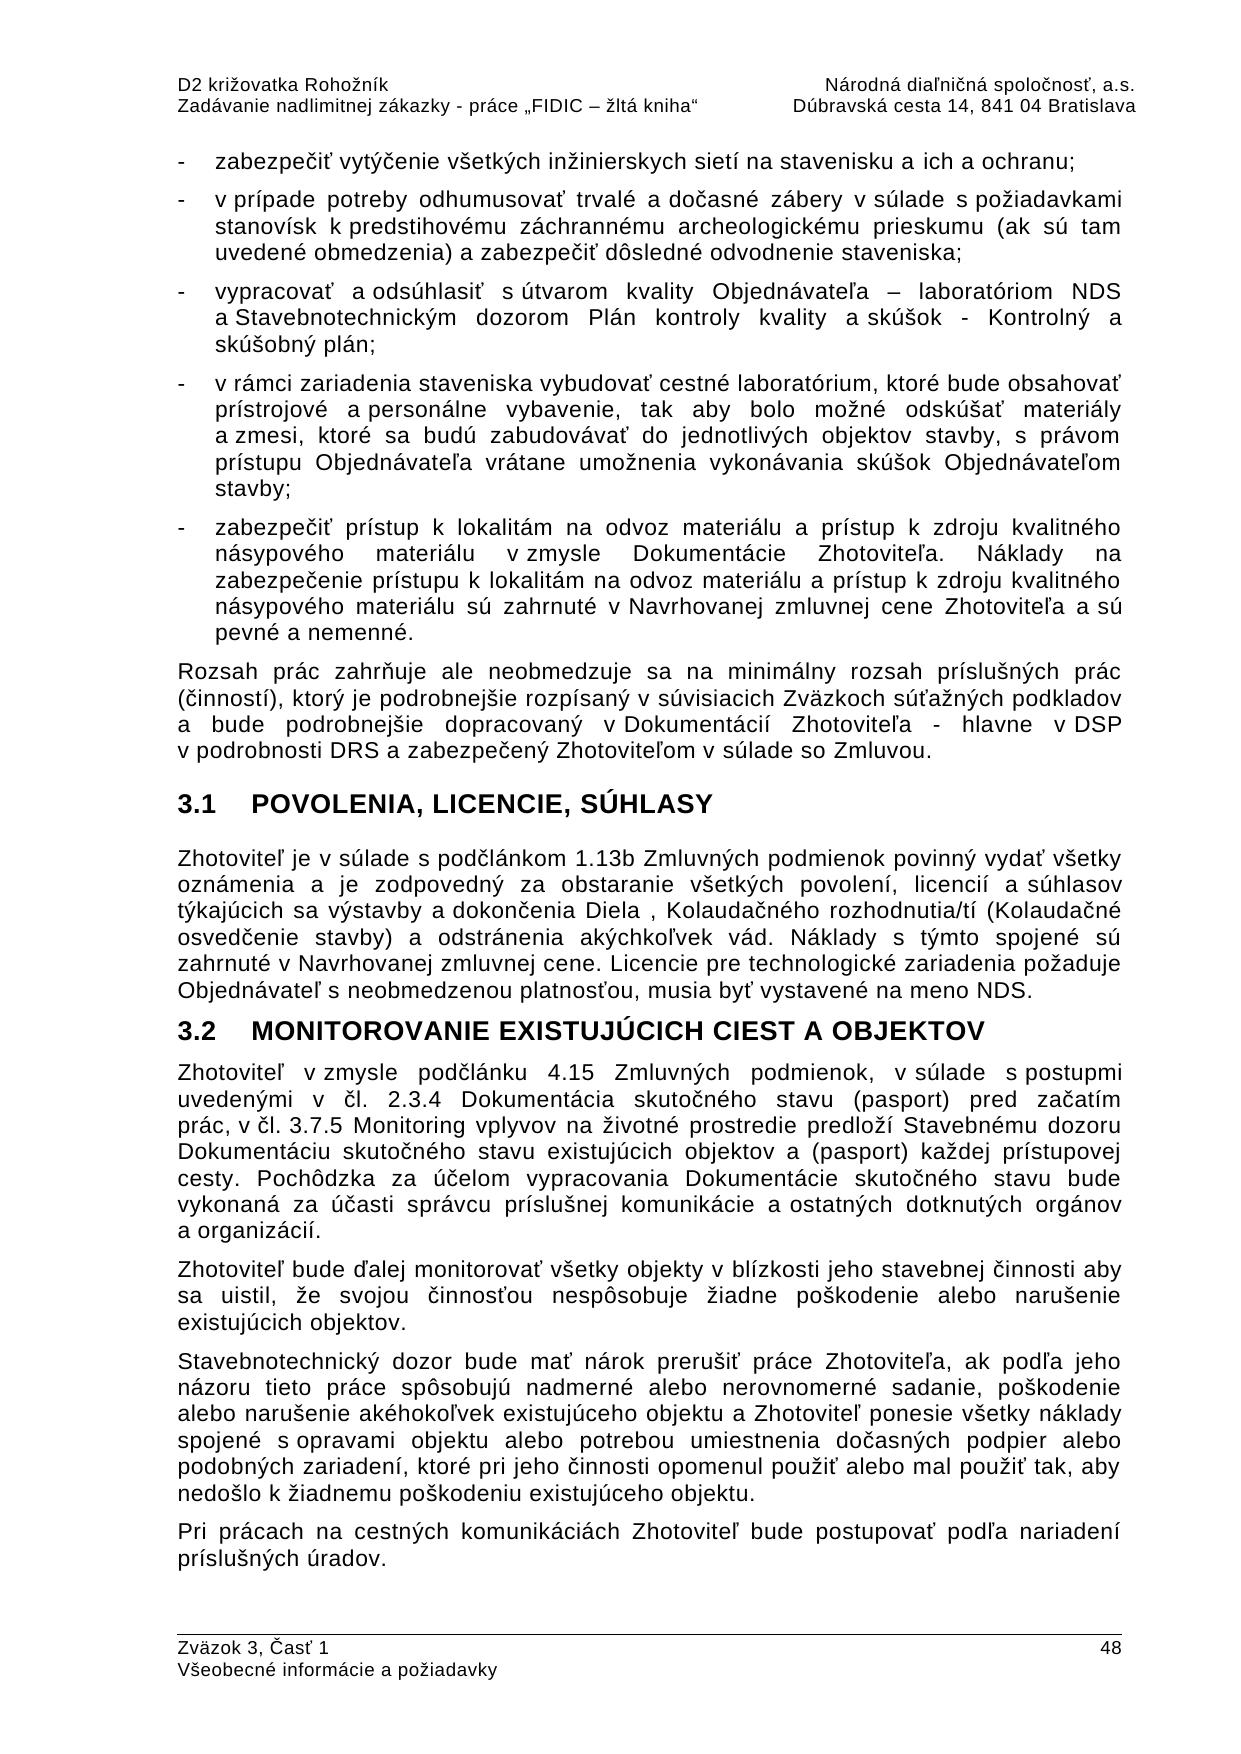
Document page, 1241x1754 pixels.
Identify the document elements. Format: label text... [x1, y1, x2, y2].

text Zhotoviteľ je v súlade s podčlánkom 1.13b Zmluvných podmienok povinný vydať všetky oznámenia a je zodpovedný za obstaranie všetkých povolení, licencií a súhlasov týkajúcich sa výstavby a dokončenia Diela , Kolaudačného rozhodnutia/tí (Kolaudačné osvedčenie stavby) a odstránenia akýchkoľvek vád. Náklady s týmto spojené sú zahrnuté v Navrhovanej zmluvnej cene. Licencie pre technologické zariadenia požaduje Objednávateľ s neobmedzenou platnosťou, musia byť vystavené na meno NDS. [177, 845, 1122, 1003]
list - v rámci zariadenia staveniska vybudovať cestné laboratórium, ktoré bude obsahovať prístrojové a personálne vybavenie, tak aby bolo možné odskúšať materiály a zmesi, ktoré sa budú zabudovávať do jednotlivých objektov stavby, s právom prístupu Objednávateľa vrátane umožnenia vykonávania skúšok Objednávateľom stavby; [177, 369, 1122, 501]
list - v prípade potreby odhumusovať trvalé a dočasné zábery v súlade s požiadavkami stanovísk k predstihovému záchrannému archeologickému prieskumu (ak sú tam uvedené obmedzenia) a zabezpečiť dôsledné odvodnenie staveniska; [177, 186, 1122, 266]
text Pri prácach na cestných komunikáciách Zhotoviteľ bude postupovať podľa nariadení príslušných úradov. [177, 1518, 1122, 1571]
text 3.2 Monitorovanie Existujúcich Ciest a Objektov [177, 1015, 1122, 1047]
list - zabezpečiť vytýčenie všetkých inžinierskych sietí na stavenisku a ich a ochranu; [177, 148, 1122, 174]
text Zhotoviteľ bude ďalej monitorovať všetky objekty v blízkosti jeho stavebnej činnosti aby sa uistil, že svojou činnosťou nespôsobuje žiadne poškodenie alebo narušenie existujúcich objektov. [177, 1256, 1122, 1335]
subtitle 3.1 Povolenia, Licencie, Súhlasy [177, 788, 1122, 820]
list - zabezpečiť prístup k lokalitám na odvoz materiálu a prístup k zdroju kvalitného násypového materiálu v zmysle Dokumentácie Zhotoviteľa. Náklady na zabezpečenie prístupu k lokalitám na odvoz materiálu a prístup k zdroju kvalitného násypového materiálu sú zahrnuté v Navrhovanej zmluvnej cene Zhotoviteľa a sú pevné a nemenné. [177, 514, 1122, 646]
text Zhotoviteľ v zmysle podčlánku 4.15 Zmluvných podmienok, v súlade s postupmi uvedenými v čl. 2.3.4 Dokumentácia skutočného stavu (pasport) pred začatím prác, v čl. 3.7.5 Monitoring vplyvov na životné prostredie predloží Stavebnému dozoru Dokumentáciu skutočného stavu existujúcich objektov a (pasport) každej prístupovej cesty. Pochôdzka za účelom vypracovania Dokumentácie skutočného stavu bude vykonaná za účasti správcu príslušnej komunikácie a ostatných dotknutých orgánov a organizácií. [177, 1059, 1122, 1244]
text Stavebnotechnický dozor bude mať nárok prerušiť práce Zhotoviteľa, ak podľa jeho názoru tieto práce spôsobujú nadmerné alebo nerovnomerné sadanie, poškodenie alebo narušenie akéhokoľvek existujúceho objektu a Zhotoviteľ ponesie všetky náklady spojené s opravami objektu alebo potrebou umiestnenia dočasných podpier alebo podobných zariadení, ktoré pri jeho činnosti opomenul použiť alebo mal použiť tak, aby nedošlo k žiadnemu poškodeniu existujúceho objektu. [177, 1348, 1122, 1506]
text Rozsah prác zahrňuje ale neobmedzuje sa na minimálny rozsah príslušných prác (činností), ktorý je podrobnejšie rozpísaný v súvisiacich Zväzkoch súťažných podkladov a bude podrobnejšie dopracovaný v Dokumentácií Zhotoviteľa - hlavne v DSP v podrobnosti DRS a zabezpečený Zhotoviteľom v súlade so Zmluvou. [177, 658, 1122, 763]
list - vypracovať a odsúhlasiť s útvarom kvality Objednávateľa – laboratóriom NDS a Stavebnotechnickým dozorom Plán kontroly kvality a skúšok - Kontrolný a skúšobný plán; [177, 278, 1122, 357]
